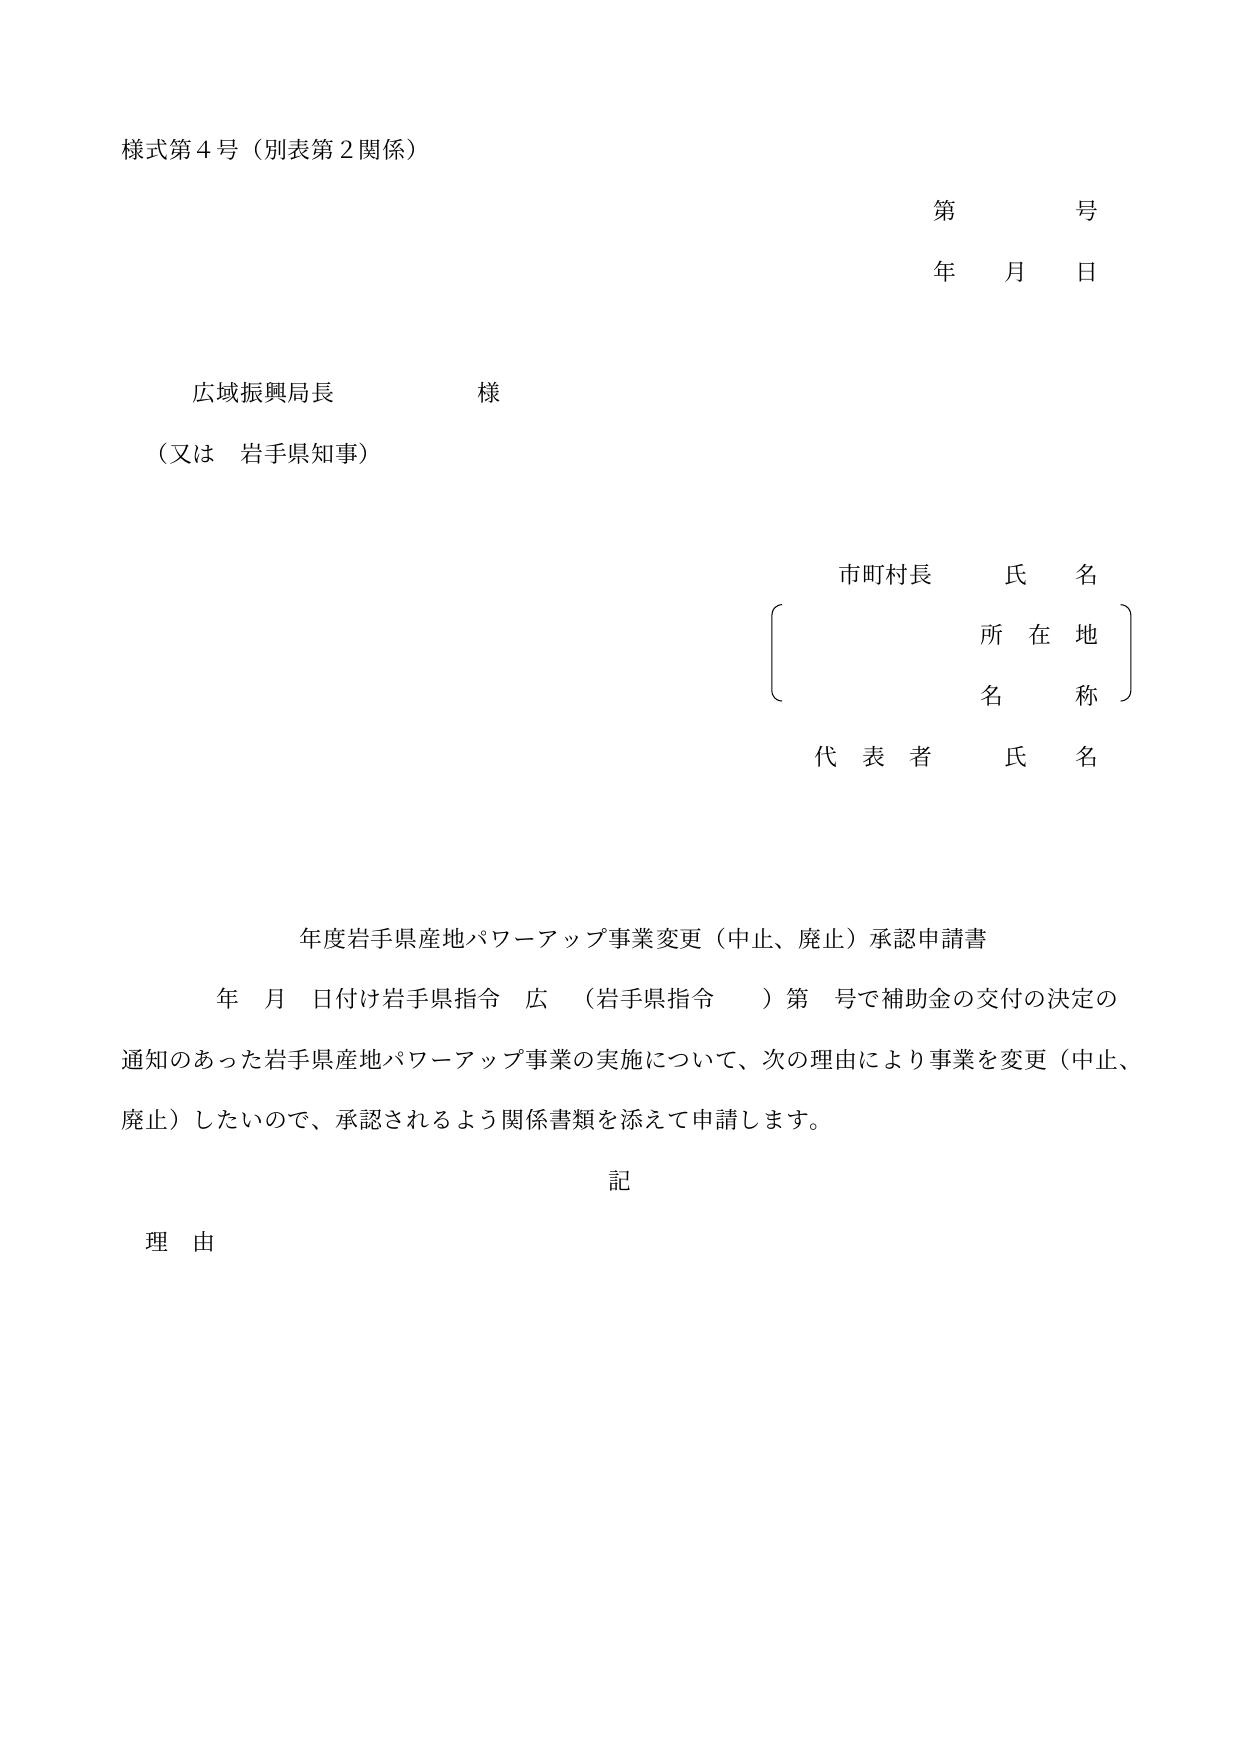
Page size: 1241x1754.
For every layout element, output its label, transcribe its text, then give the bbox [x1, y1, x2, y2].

text 代 表 者 氏 名 [141, 725, 1099, 786]
text 所 在 地 [773, 604, 1099, 664]
text 市町村長 氏 名 [121, 543, 1099, 604]
text 年 月 日付け岩手県指令 広 （岩手県指令 ）第 号で補助金の交付の決定の通知のあった岩手県産地パワーアップ事業の実施について、次の理由により事業を変更（中止、廃止）したいので、承認されるよう関係書類を添えて申請します。 [121, 967, 1119, 1149]
text 年 月 日 [121, 240, 1099, 301]
text 記 [121, 1149, 1119, 1210]
text 所 在 地 [141, 604, 778, 664]
text 様式第４号（別表第２関係） [121, 119, 1099, 179]
text 理 由 [121, 1210, 1119, 1271]
text （又は 岩手県知事） [121, 422, 1099, 482]
text 名 称 [141, 664, 1099, 725]
text 広域振興局長 様 [121, 361, 1099, 422]
text 第 号 [121, 179, 1099, 240]
text 年度岩手県産地パワーアップ事業変更（中止、廃止）承認申請書 [121, 907, 1119, 967]
